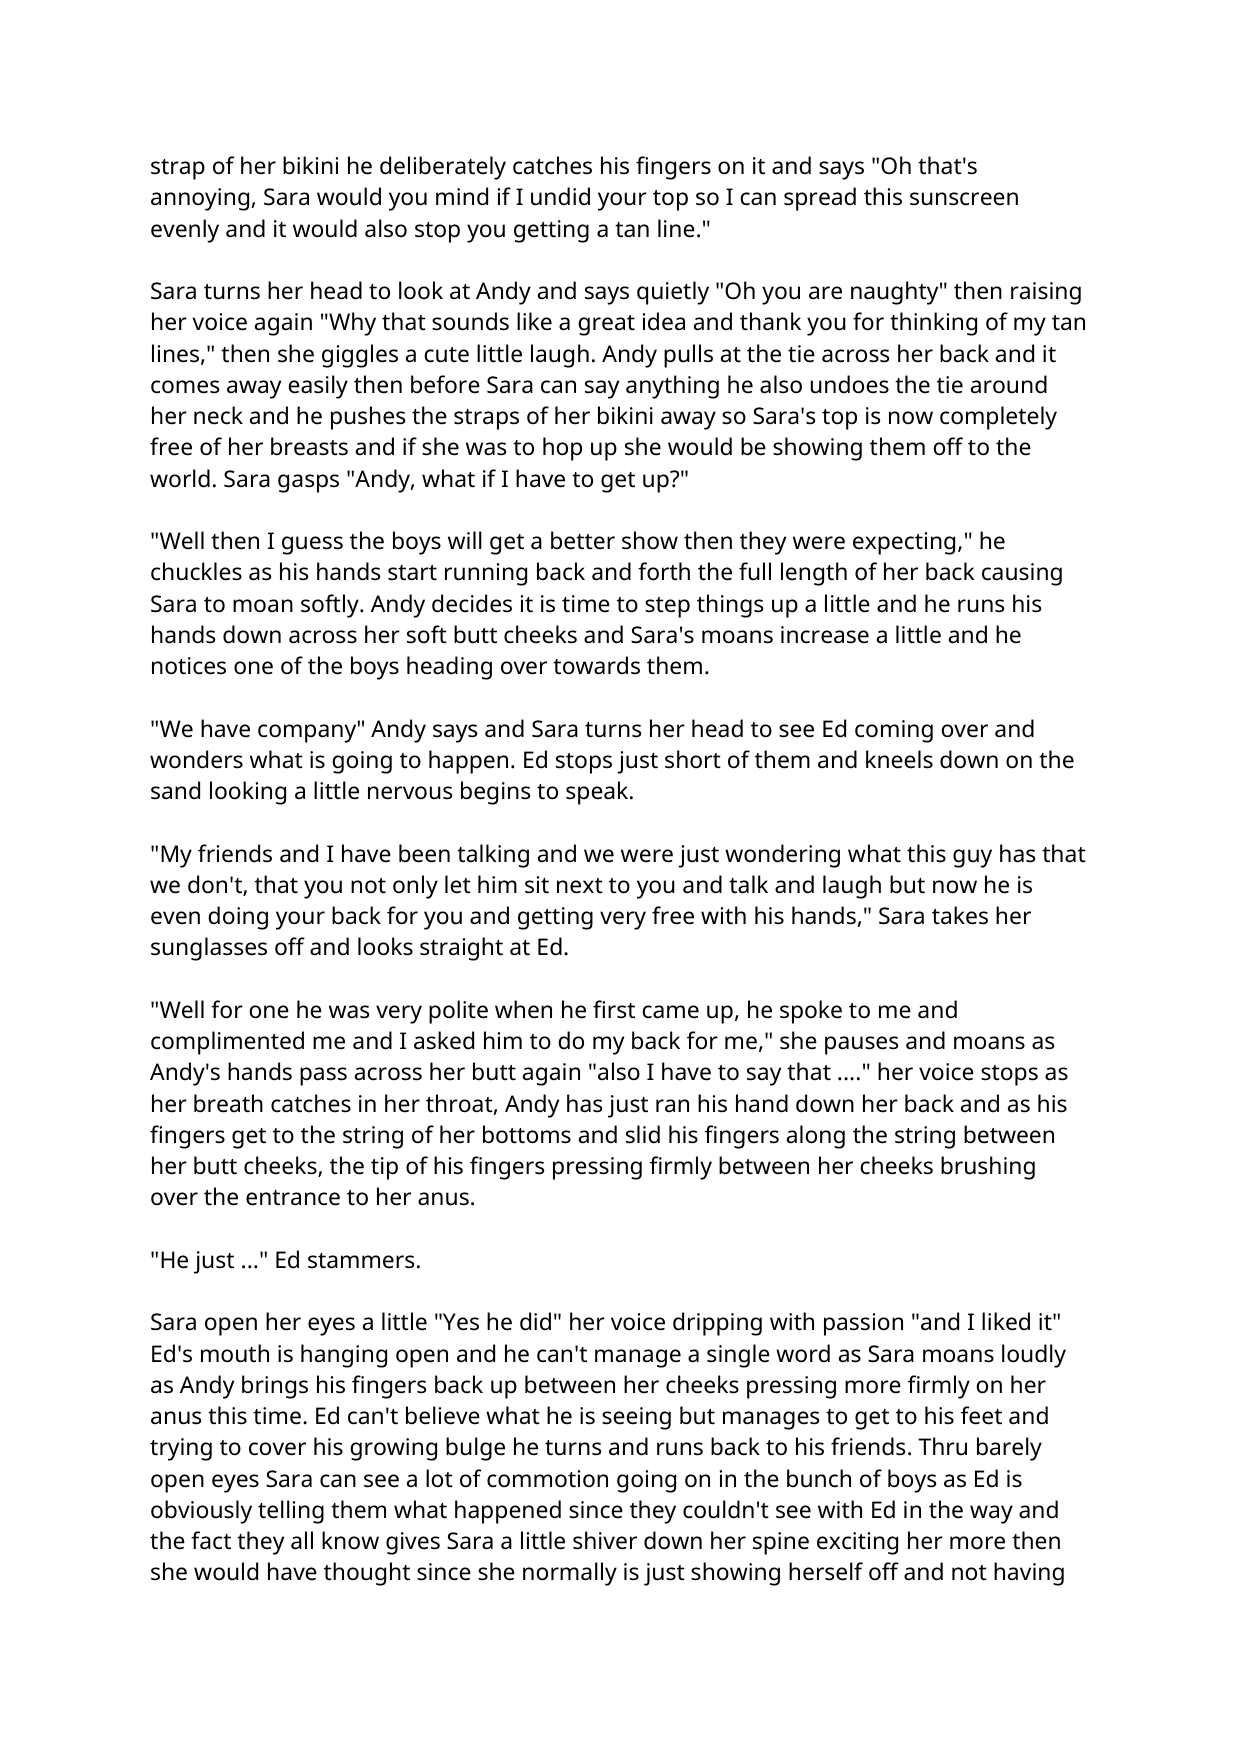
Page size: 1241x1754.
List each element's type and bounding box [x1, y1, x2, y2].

text [150, 150, 1090, 1587]
